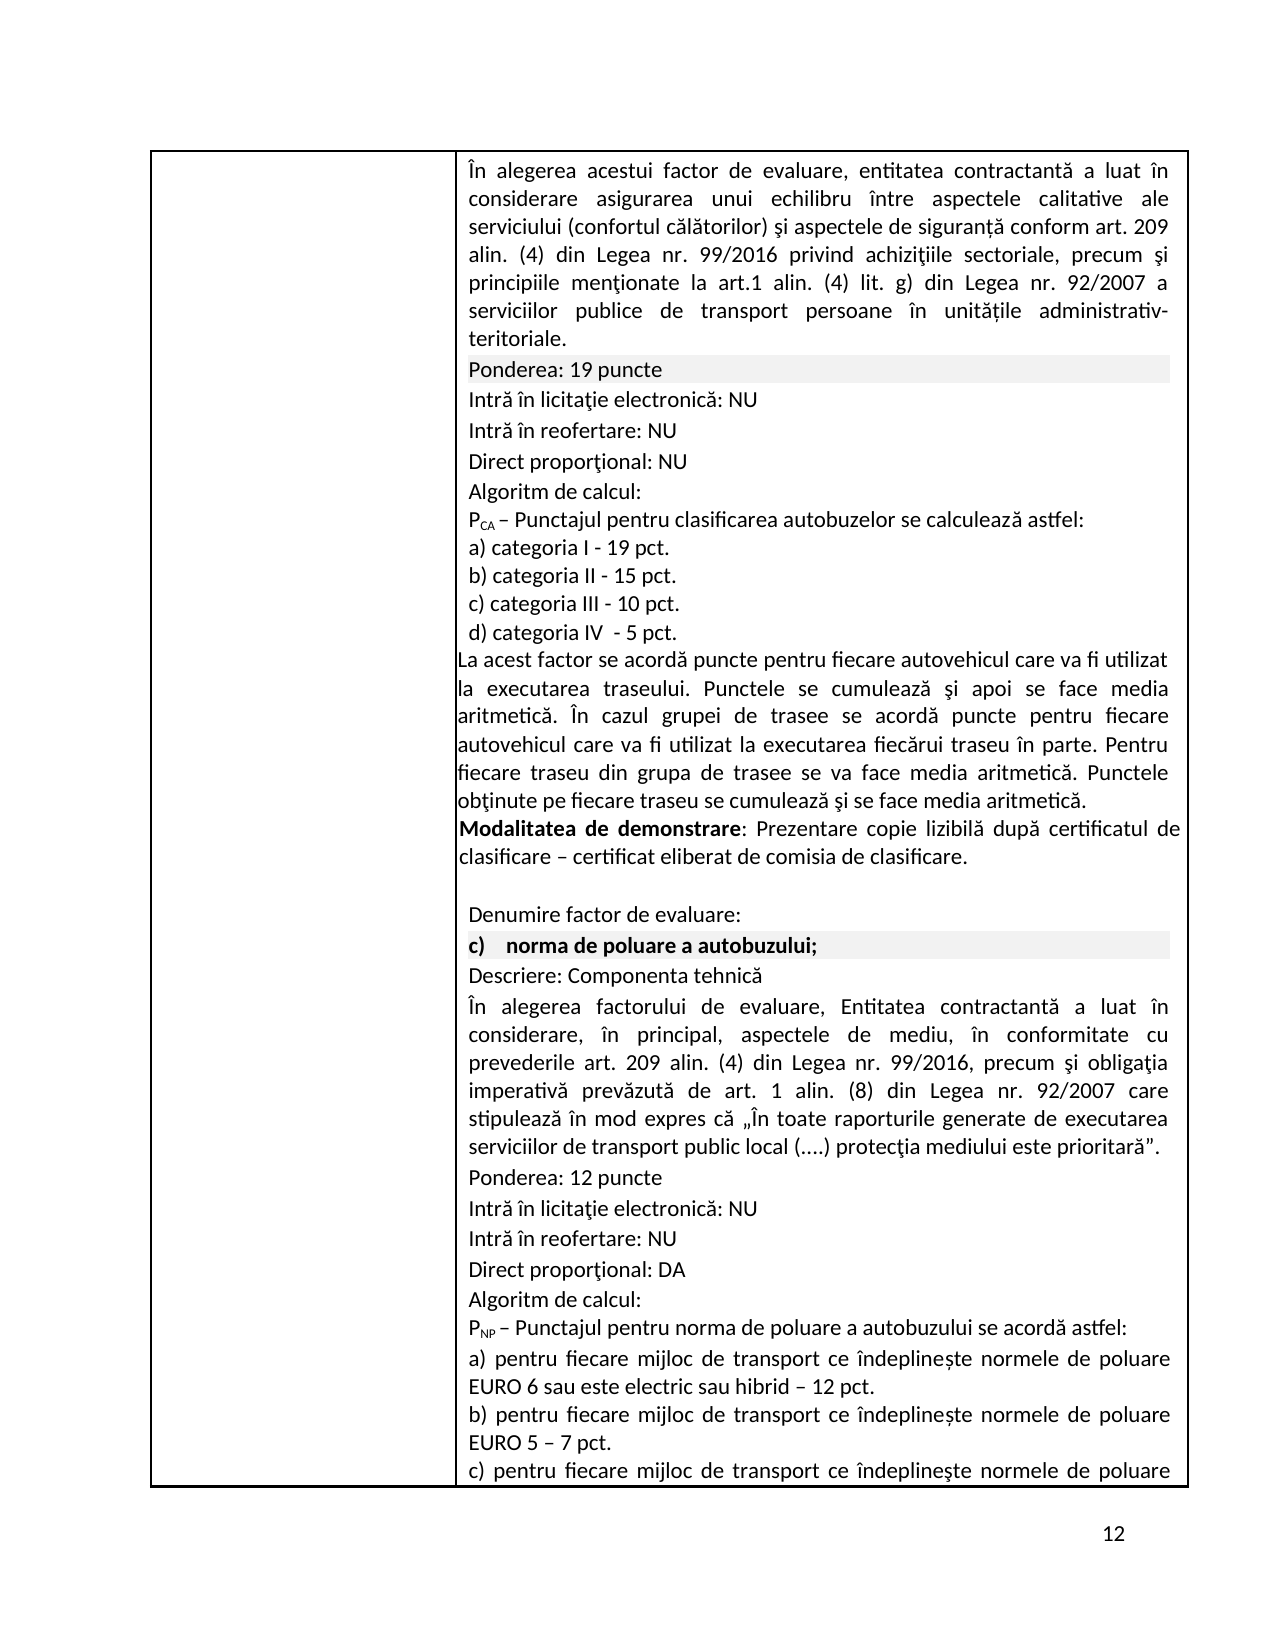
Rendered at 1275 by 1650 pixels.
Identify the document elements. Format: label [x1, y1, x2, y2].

table_cell [152, 152, 455, 1485]
table_cell [457, 152, 1187, 1485]
